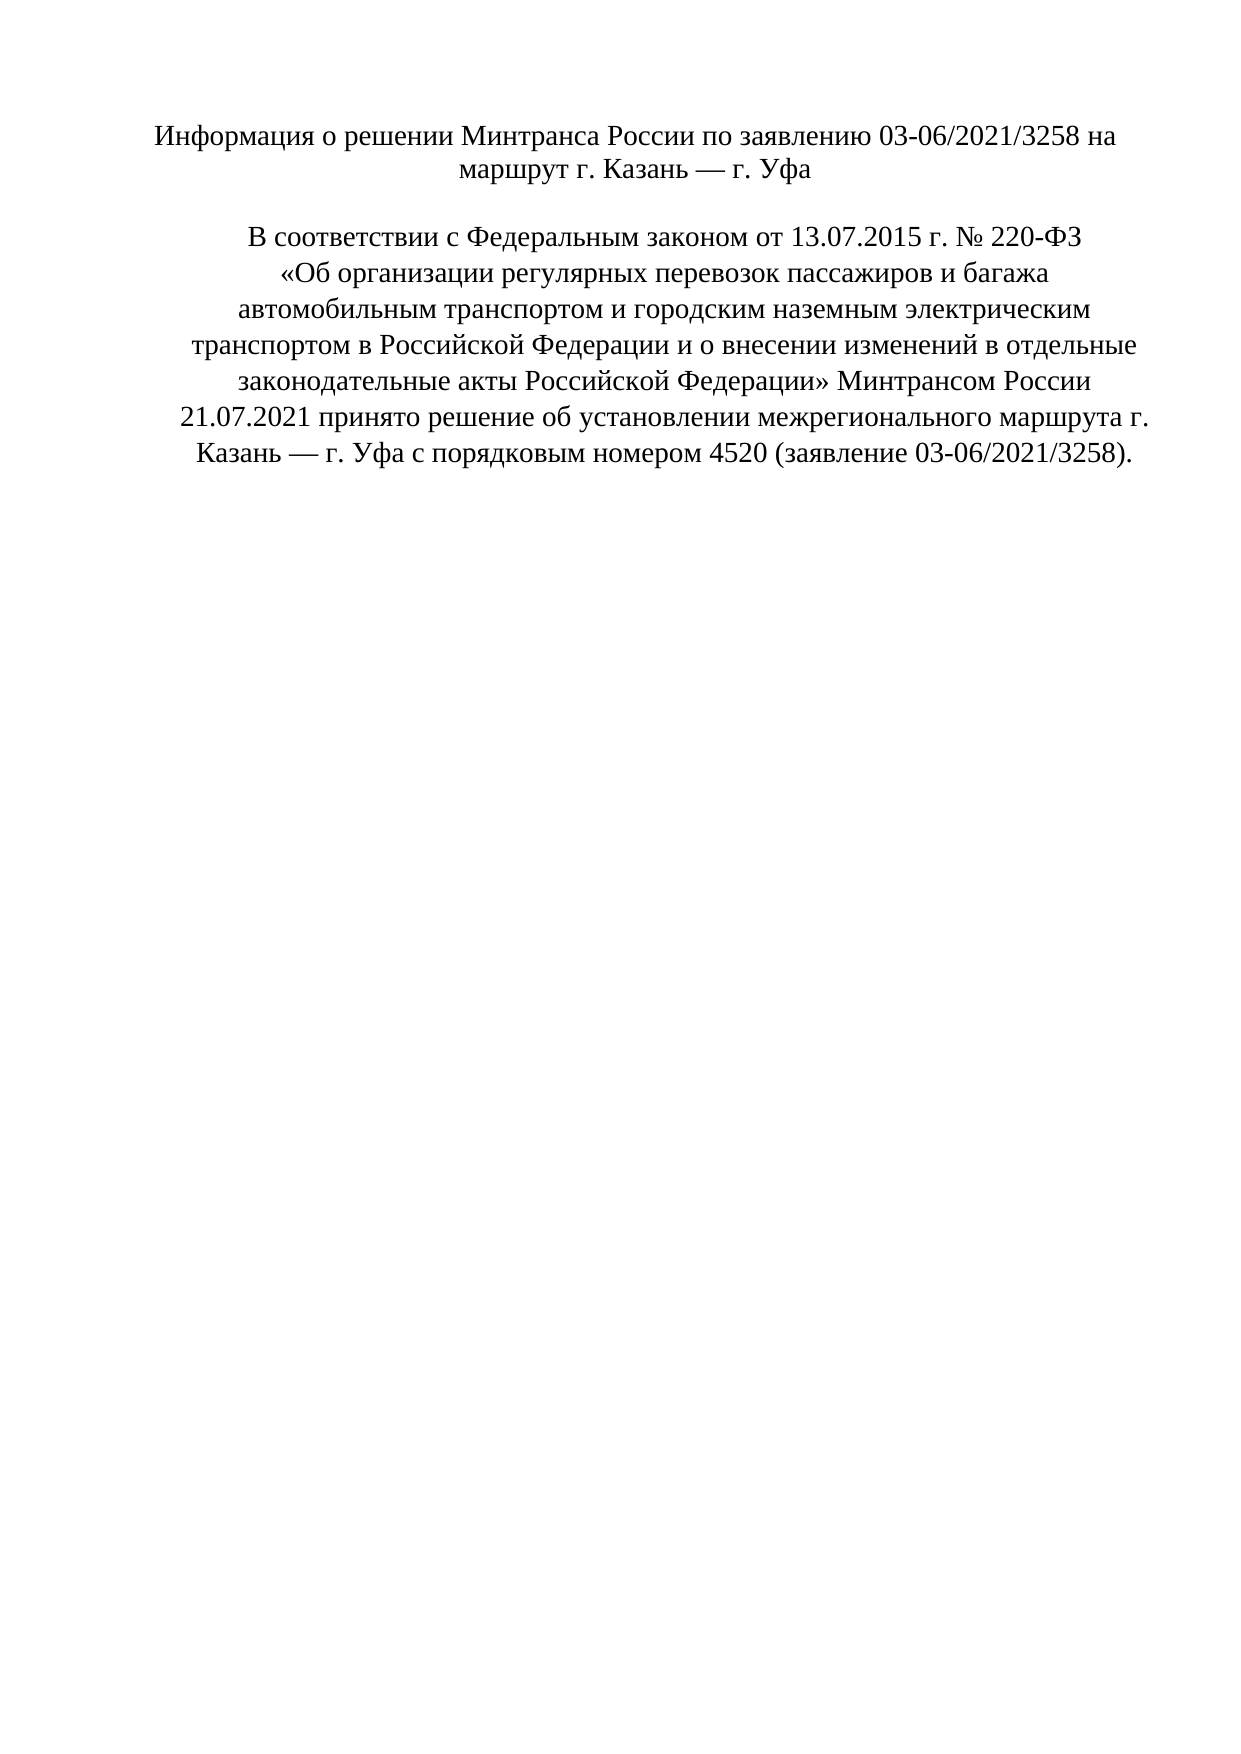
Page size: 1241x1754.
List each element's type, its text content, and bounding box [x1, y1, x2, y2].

text В соответствии с Федеральным законом от 13.07.2015 г. № 220-ФЗ «Об организации регулярных перевозок пассажиров и багажа автомобильным транспортом и городским наземным электрическим транспортом в Российской Федерации и о внесении изменений в отдельные законодательные акты Российской Федерации» Минтрансом России 21.07.2021 принято решение об установлении межрегионального маршрута г. Казань — г. Уфа с порядковым номером 4520 (заявление 03-06/2021/3258). [177, 219, 1152, 469]
text Информация о решении Минтранса России по заявлению 03-06/2021/3258 на маршрут г. Казань — г. Уфа [118, 118, 1152, 185]
